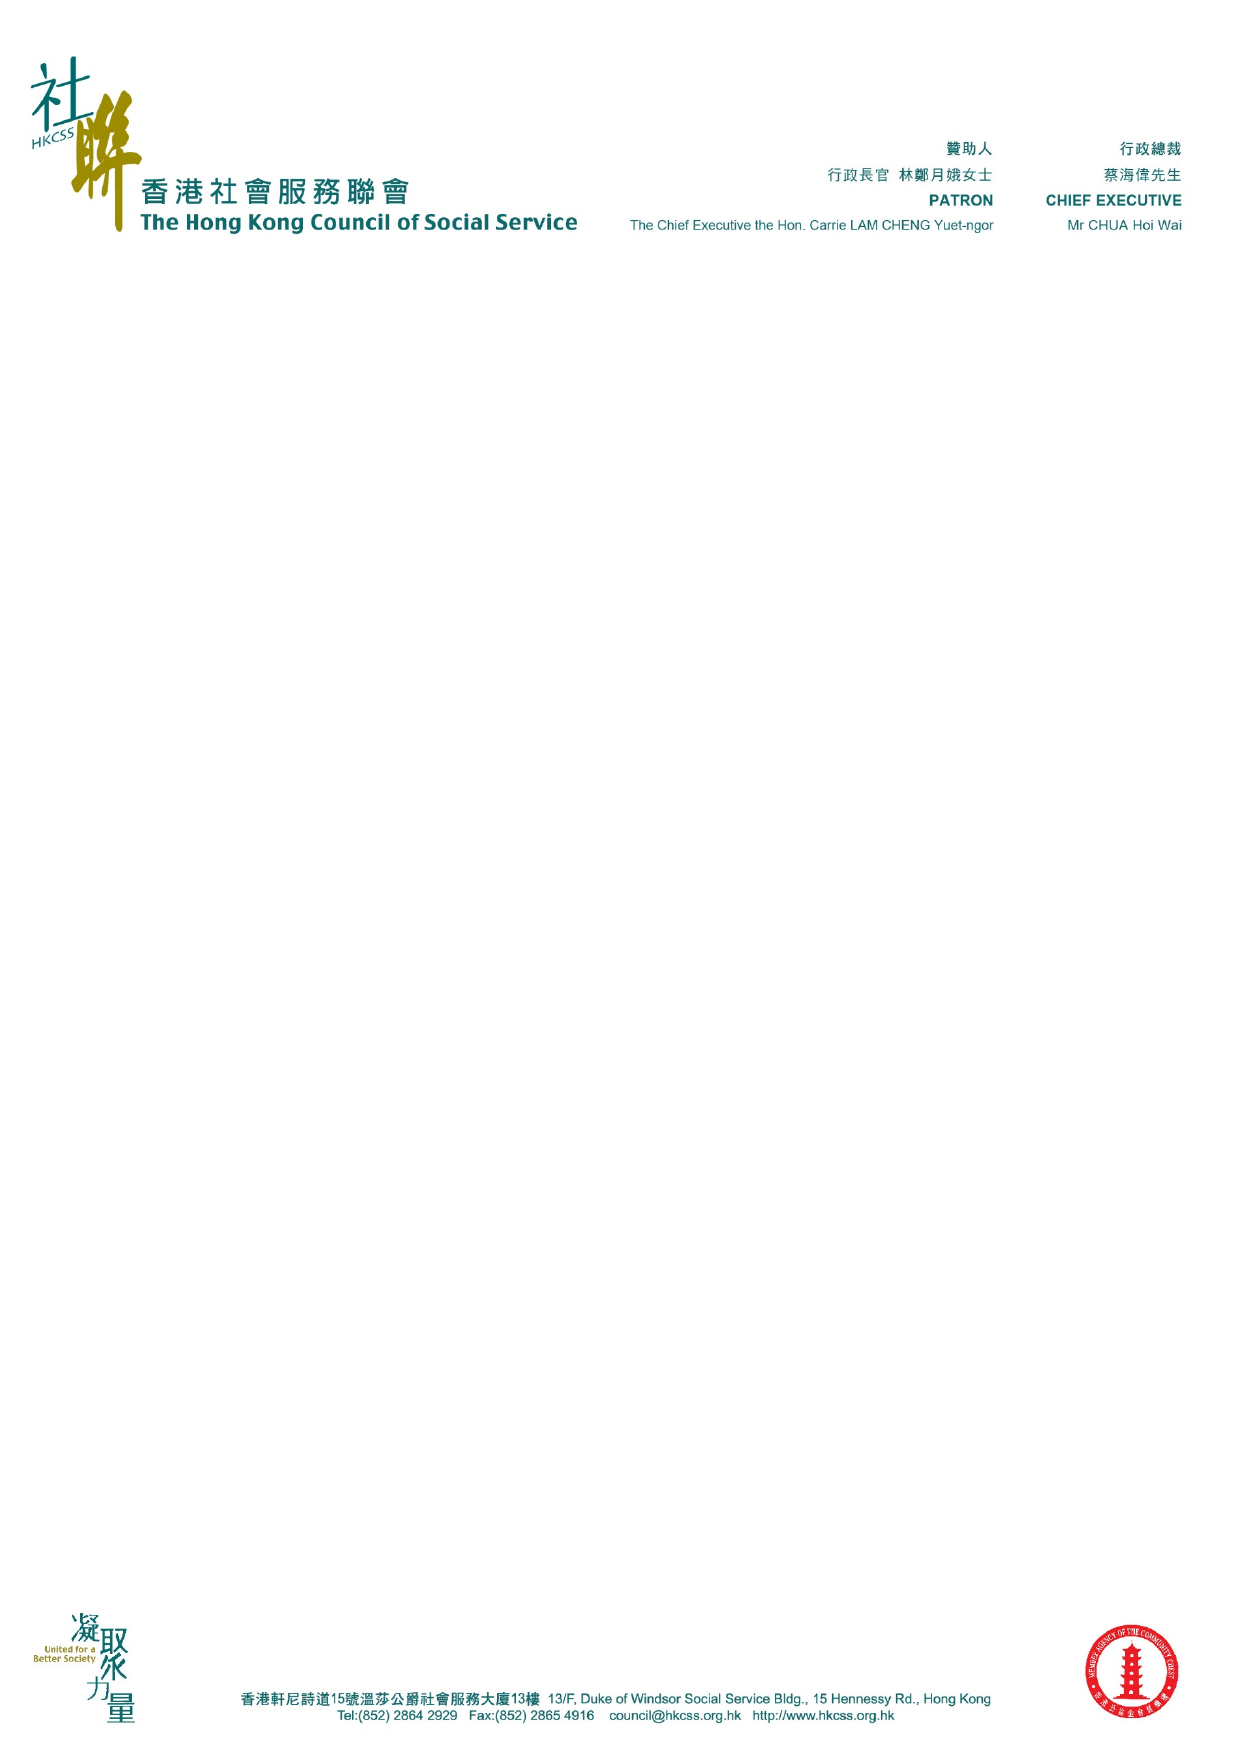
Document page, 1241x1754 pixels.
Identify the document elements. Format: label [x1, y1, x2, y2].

picture [0, 0, 1241, 287]
picture [0, 1527, 1236, 1754]
